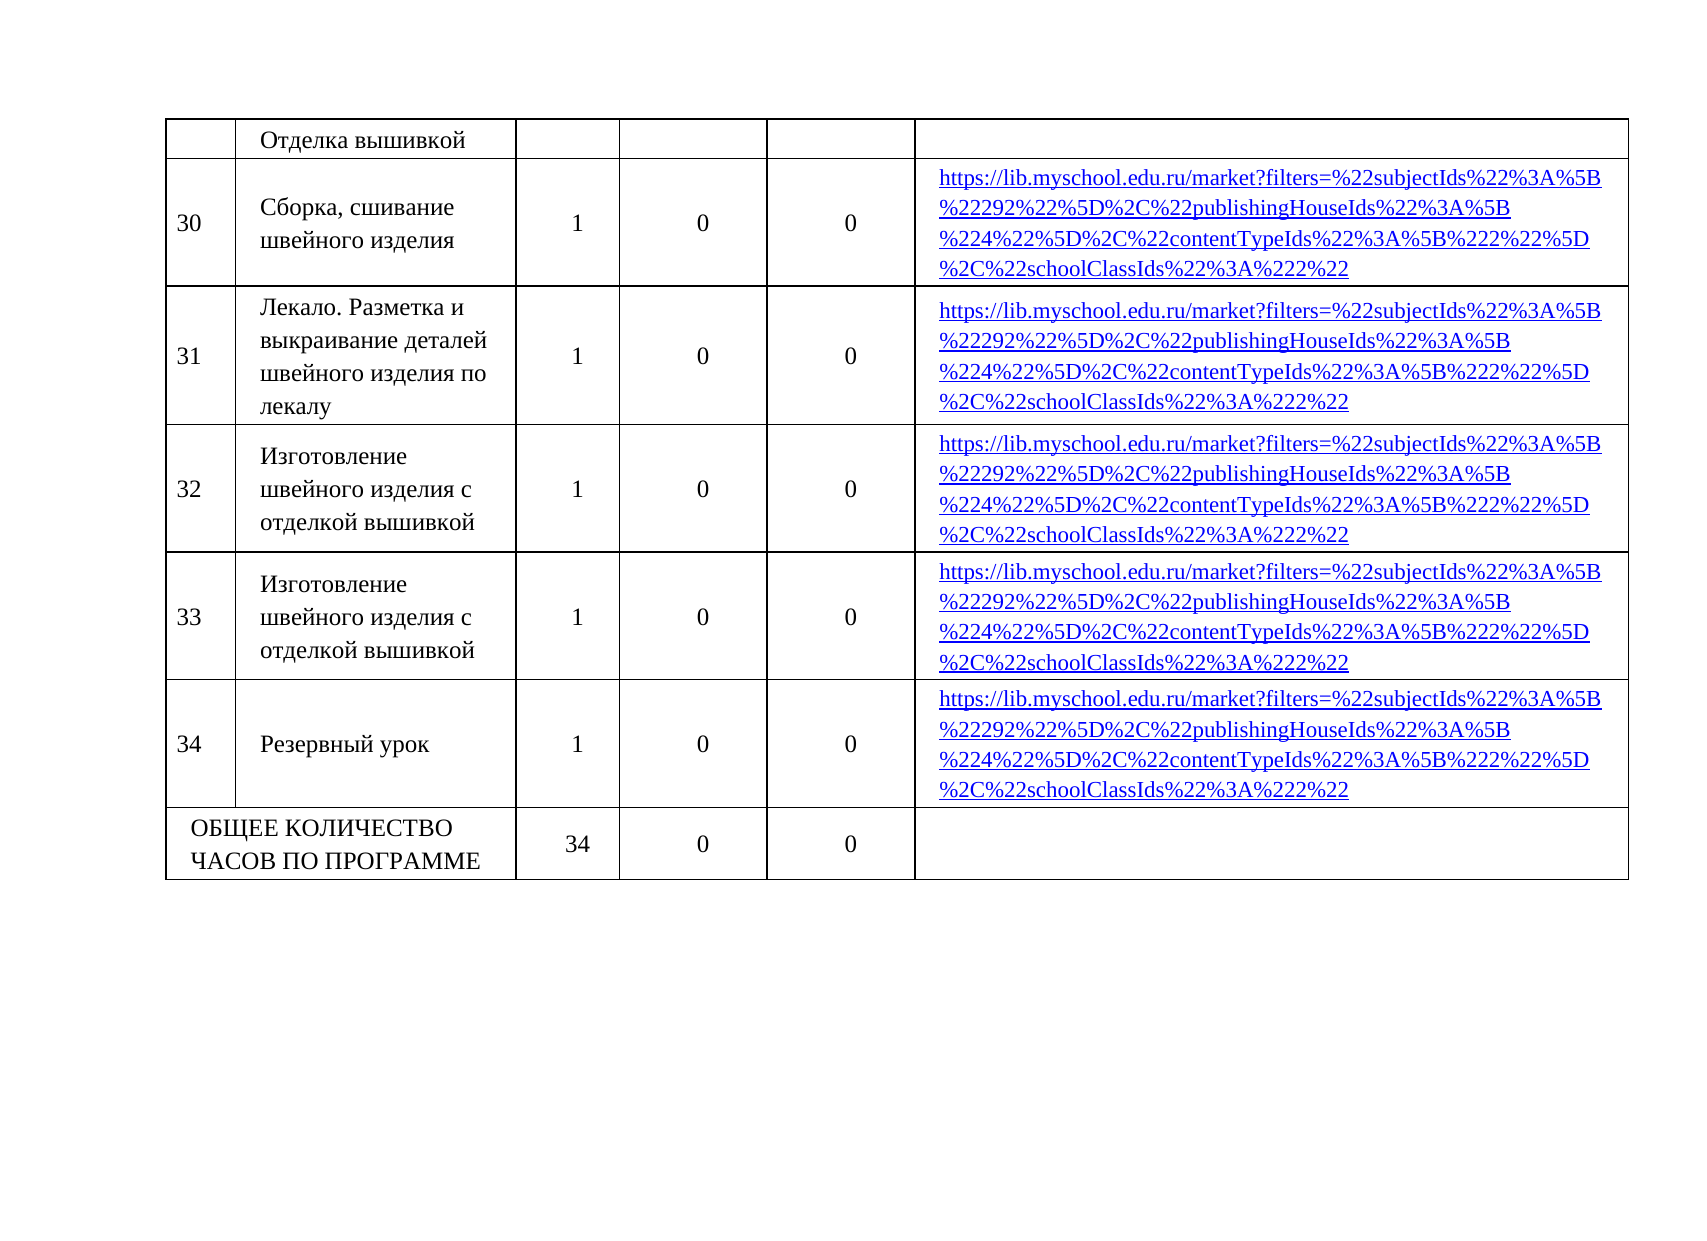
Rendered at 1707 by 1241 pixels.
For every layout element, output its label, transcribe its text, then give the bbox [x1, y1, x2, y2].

table_cell 0 [620, 680, 766, 806]
table_cell 30 [167, 159, 235, 285]
table_cell 0 [620, 287, 766, 423]
table_cell 0 [768, 425, 914, 551]
table_cell Лекало. Разметка и выкраивание деталей швейного изделия по лекалу [236, 287, 515, 423]
table_cell 32 [167, 425, 235, 551]
table_cell 1 [517, 159, 619, 285]
table_cell 0 [768, 808, 914, 879]
table_cell [916, 808, 1628, 879]
table_cell 1 [517, 287, 619, 423]
table_cell 0 [768, 680, 914, 806]
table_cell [916, 120, 1628, 157]
table_cell 0 [620, 120, 766, 157]
table_cell 0 [620, 808, 766, 879]
table_cell 0 [620, 425, 766, 551]
table_cell 0 [620, 553, 766, 679]
table_cell 1 [517, 680, 619, 806]
table_cell Изготовление швейного изделия с отделкой вышивкой [236, 425, 515, 551]
table_cell ОБЩЕЕ КОЛИЧЕСТВО ЧАСОВ ПО ПРОГРАММЕ [167, 808, 515, 879]
table_cell 34 [167, 680, 235, 806]
table_cell 1 [517, 553, 619, 679]
table_cell 34 [517, 808, 619, 879]
table_cell Изготовление швейного изделия с отделкой вышивкой [236, 553, 515, 679]
table_cell 31 [167, 287, 235, 423]
table_cell 33 [167, 553, 235, 679]
table_cell 0 [768, 553, 914, 679]
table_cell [236, 120, 515, 157]
table_cell 1 [517, 120, 619, 157]
table_cell 29 [167, 120, 235, 157]
table_cell 0 [768, 120, 914, 157]
table_cell 0 [620, 159, 766, 285]
table_cell 1 [517, 425, 619, 551]
table_cell 0 [768, 159, 914, 285]
table_cell Сборка, сшивание швейного изделия [236, 159, 515, 285]
table_cell 0 [768, 287, 914, 423]
table_cell Резервный урок [236, 680, 515, 806]
